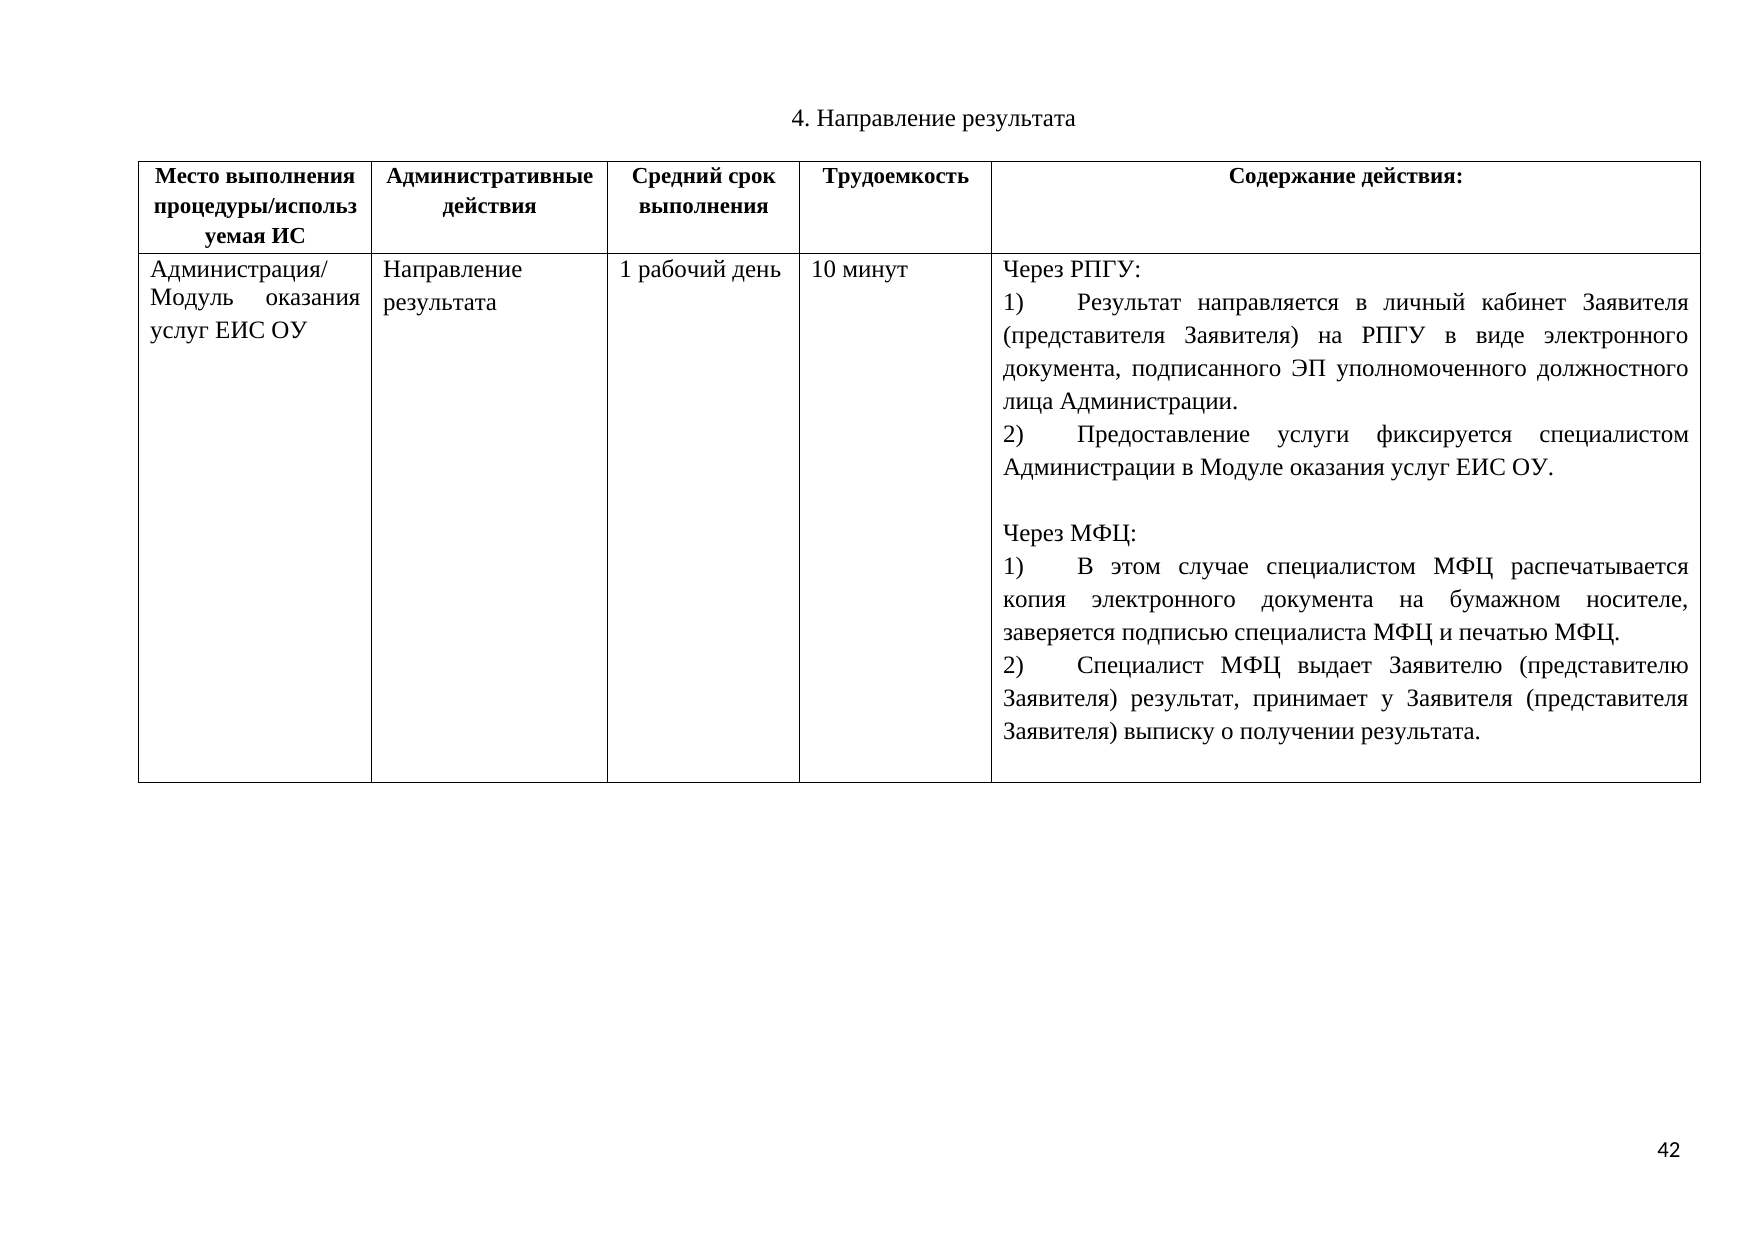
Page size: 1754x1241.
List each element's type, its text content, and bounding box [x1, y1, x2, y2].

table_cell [139, 254, 371, 782]
table_header Содержание действия: [992, 162, 1700, 253]
table_cell Направление результата [372, 254, 607, 782]
table_header Место выполнения процедуры/используемая ИС [139, 162, 371, 253]
table_header Трудоемкость [800, 162, 991, 253]
table_cell Через РПГУ: 1) Результат направляется в личный кабинет Заявителя (представителя Заявителя) на РПГУ в виде электронного документа, подписанного ЭП уполномоченного должностного лица Администрации. 2) Предоставление услуги фиксируется специалистом Администрации в Модуле оказания услуг ЕИС ОУ. Через МФЦ: 1) В этом случае специалистом МФЦ распечатывается копия электронного документа на бумажном носителе, заверяется подписью специалиста МФЦ и печатью МФЦ. 2) Специалист МФЦ выдает Заявителю (представителю Заявителя) результат, принимает у Заявителя (представителя Заявителя) выписку о получении результата. [992, 254, 1700, 782]
table_header Средний срок выполнения [608, 162, 799, 253]
table_cell 1 рабочий день [608, 254, 799, 782]
text 4. Направление результата [187, 103, 1680, 132]
table_cell 10 минут [800, 254, 991, 782]
table_header Административные действия [372, 162, 607, 253]
